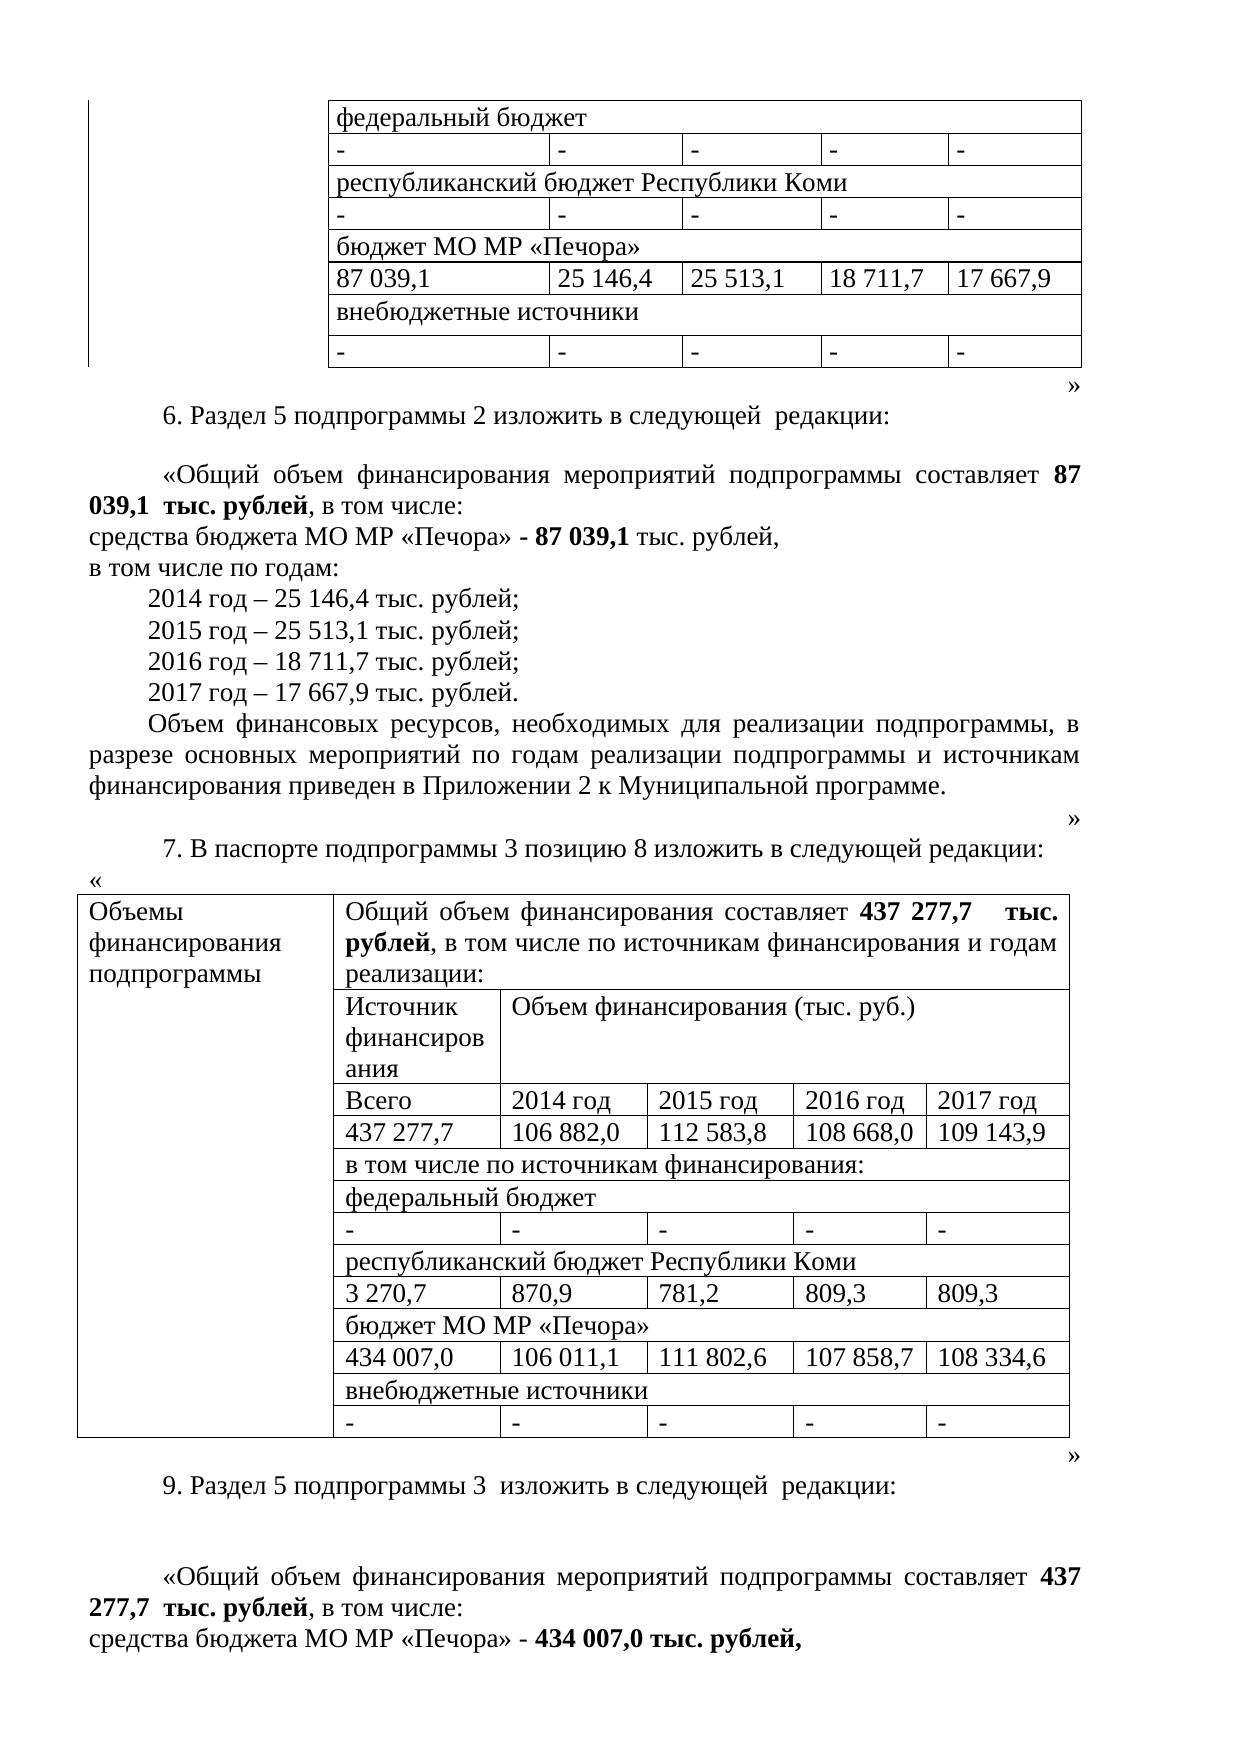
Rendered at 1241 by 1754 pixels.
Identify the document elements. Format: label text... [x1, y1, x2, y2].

text 2016 год – 18 711,7 тыс. рублей; [89, 645, 1081, 676]
table_cell 437 277,7 [334, 1116, 500, 1147]
table_cell республиканский бюджет Республики Коми [329, 166, 1081, 197]
table_cell 2017 год [927, 1084, 1069, 1115]
text » [89, 801, 1081, 832]
table_cell 112 583,8 [648, 1116, 793, 1147]
table_cell 107 858,7 [794, 1342, 926, 1373]
text средства бюджета МО МР «Печора» - 87 039,1 тыс. рублей, [89, 520, 1081, 551]
table_cell - [648, 1406, 793, 1437]
table_cell 809,3 [794, 1277, 926, 1308]
table_cell - [949, 198, 1081, 229]
table_header Объемы финансирования подпрограммы [78, 895, 333, 1437]
text Объем финансовых ресурсов, необходимых для реализации подпрограммы, в разрезе основных мероприятий по годам реализации подпрограммы и источникам финансирования приведен в Приложении 2 к Муниципальной программе. [89, 707, 1081, 801]
table_cell 781,2 [648, 1277, 793, 1308]
table_cell 87 039,1 [329, 263, 549, 293]
table_cell 870,9 [501, 1277, 647, 1308]
table_cell - [927, 1213, 1069, 1244]
table_cell - [648, 1213, 793, 1244]
table_cell 111 802,6 [648, 1342, 793, 1373]
text » [89, 368, 1081, 399]
table_cell республиканский бюджет Республики Коми [334, 1245, 1069, 1276]
text 2015 год – 25 513,1 тыс. рублей; [89, 614, 1081, 645]
table_cell 2015 год [648, 1084, 793, 1115]
table_cell - [329, 336, 549, 367]
table_cell Всего [334, 1084, 500, 1115]
text 9. Раздел 5 подпрограммы 3 изложить в следующей редакции: [89, 1469, 1081, 1500]
table_cell 108 668,0 [794, 1116, 926, 1147]
table_cell Объем финансирования (тыс. руб.) [501, 990, 1069, 1083]
table_cell 3 270,7 [334, 1277, 500, 1308]
text «Общий объем финансирования мероприятий подпрограммы составляет 437 277,7 тыс. рублей, в том числе: [89, 1559, 1081, 1622]
table_cell 2014 год [501, 1084, 647, 1115]
table_cell - [683, 134, 821, 165]
table_cell 25 513,1 [683, 263, 821, 293]
table_cell Источник финансирования [334, 990, 500, 1083]
table_cell 25 146,4 [550, 263, 682, 293]
table_cell 2016 год [794, 1084, 926, 1115]
table_cell - [334, 1406, 500, 1437]
text « [89, 863, 1081, 894]
table_cell - [822, 198, 948, 229]
table_cell - [334, 1213, 500, 1244]
table_cell 108 334,6 [927, 1342, 1069, 1373]
table_cell федеральный бюджет [334, 1181, 1069, 1212]
table_cell - [794, 1406, 926, 1437]
table_cell в том числе по источникам финансирования: [334, 1149, 1069, 1179]
table_header Общий объем финансирования составляет 437 277,7 тыс. рублей, в том числе по источникам финансирования и годам реализации: [334, 895, 1069, 988]
text «Общий объем финансирования мероприятий подпрограммы составляет 87 039,1 тыс. рублей, в том числе: [89, 458, 1081, 520]
text 2017 год – 17 667,9 тыс. рублей. [89, 676, 1081, 707]
text средства бюджета МО МР «Печора» - 434 007,0 тыс. рублей, [89, 1622, 1081, 1653]
text » [89, 1438, 1081, 1469]
table_cell бюджет МО МР «Печора» [334, 1309, 1069, 1341]
table_cell 17 667,9 [949, 263, 1081, 293]
table_cell - [329, 198, 549, 229]
text 7. В паспорте подпрограммы 3 позицию 8 изложить в следующей редакции: [89, 832, 1081, 863]
table_cell - [501, 1406, 647, 1437]
table_cell 106 882,0 [501, 1116, 647, 1147]
table_cell - [550, 134, 682, 165]
table_cell - [822, 336, 948, 367]
table_cell - [550, 336, 682, 367]
table_cell внебюджетные источники [329, 295, 1081, 334]
table_cell - [949, 134, 1081, 165]
table_cell федеральный бюджет [329, 101, 1081, 133]
table_cell - [550, 198, 682, 229]
table_cell - [329, 134, 549, 165]
text 2014 год – 25 146,4 тыс. рублей; [89, 583, 1081, 614]
text в том числе по годам: [89, 551, 1081, 583]
table_cell 18 711,7 [822, 263, 948, 293]
table_cell внебюджетные источники [334, 1374, 1069, 1405]
table_cell - [949, 336, 1081, 367]
table_cell - [927, 1406, 1069, 1437]
table_cell - [501, 1213, 647, 1244]
table_cell - [794, 1213, 926, 1244]
table_cell - [683, 336, 821, 367]
text 6. Раздел 5 подпрограммы 2 изложить в следующей редакции: [89, 399, 1081, 430]
table_cell 106 011,1 [501, 1342, 647, 1373]
table_cell - [683, 198, 821, 229]
table_cell бюджет МО МР «Печора» [329, 230, 1081, 261]
table_cell 809,3 [927, 1277, 1069, 1308]
table_cell 434 007,0 [334, 1342, 500, 1373]
table_cell 109 143,9 [927, 1116, 1069, 1147]
table_cell - [822, 134, 948, 165]
